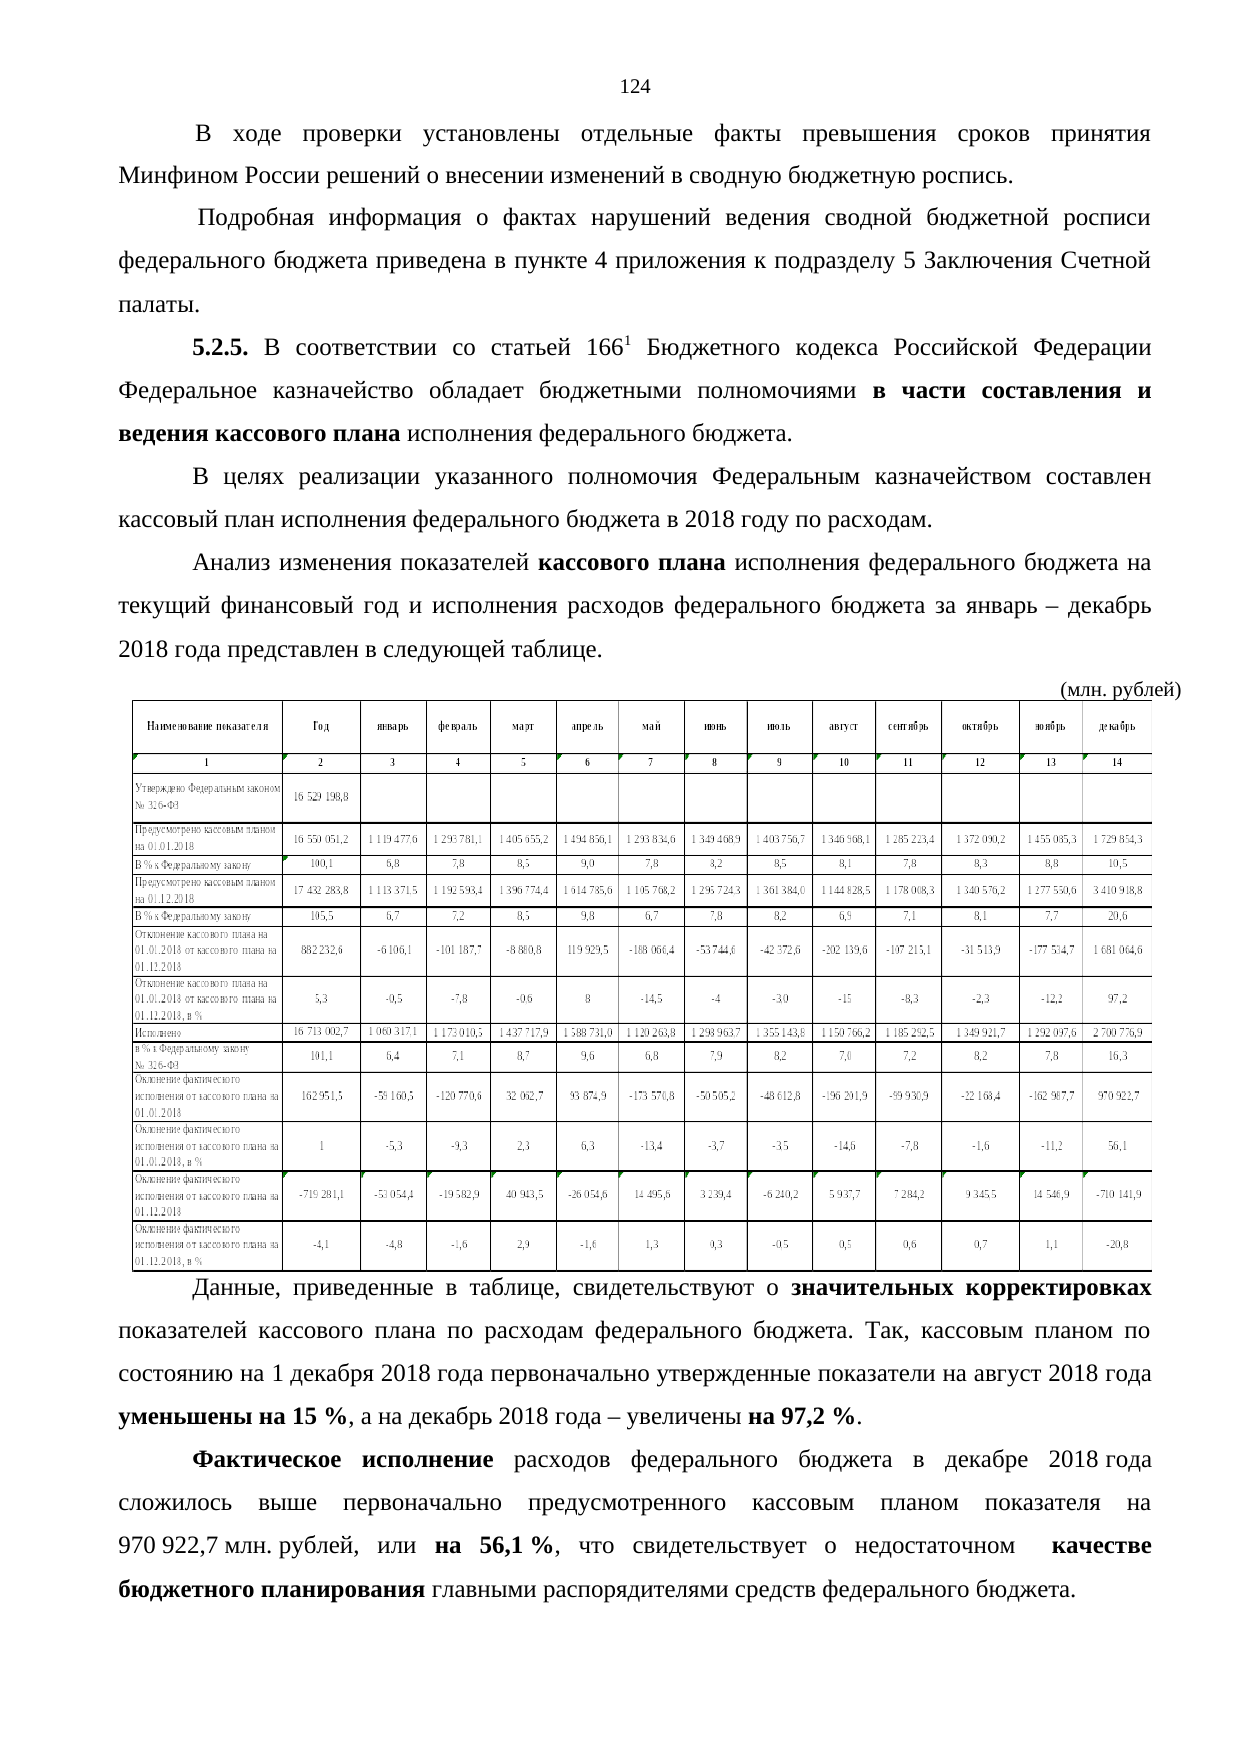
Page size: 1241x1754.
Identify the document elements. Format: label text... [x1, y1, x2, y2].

text Фактическое исполнение расходов федерального бюджета в декабре 2018 года сложилось выше первоначально предусмотренного кассовым планом показателя на 970 922,7 млн. рублей, или на 56,1 %, что свидетельствует о недостаточном качестве бюджетного планирования главными распорядителями средств федерального бюджета. [118, 1444, 1152, 1602]
text Данные, приведенные в таблице, свидетельствуют о значительных корректировках показателей кассового плана по расходам федерального бюджета. Так, кассовым планом по состоянию на 1 декабря 2018 года первоначально утвержденные показатели на август 2018 года уменьшены на 15 %, а на декабрь 2018 года – увеличены на 97,2 %. [118, 1272, 1152, 1430]
list Подробная информация о фактах нарушений ведения сводной бюджетной росписи федерального бюджета приведена в пункте 4 приложения к подразделу 5 Заключения Счетной палаты. [118, 202, 1152, 317]
text В целях реализации указанного полномочия Федеральным казначейством составлен кассовый план исполнения федерального бюджета в 2018 году по расходам. [118, 461, 1152, 533]
text 5.2.5. В соответствии со статьей 1661 Бюджетного кодекса Российской Федерации Федеральное казначейство обладает бюджетными полномочиями в части составления и ведения кассового плана исполнения федерального бюджета. [118, 332, 1152, 447]
text В ходе проверки установлены отдельные факты превышения сроков принятия Минфином России решений о внесении изменений в сводную бюджетную роспись. [118, 118, 1152, 189]
text (млн. рублей) [133, 677, 1181, 701]
text Анализ изменения показателей кассового плана исполнения федерального бюджета на текущий финансовый год и исполнения расходов федерального бюджета за январь – декабрь 2018 года представлен в следующей таблице. [118, 547, 1152, 662]
